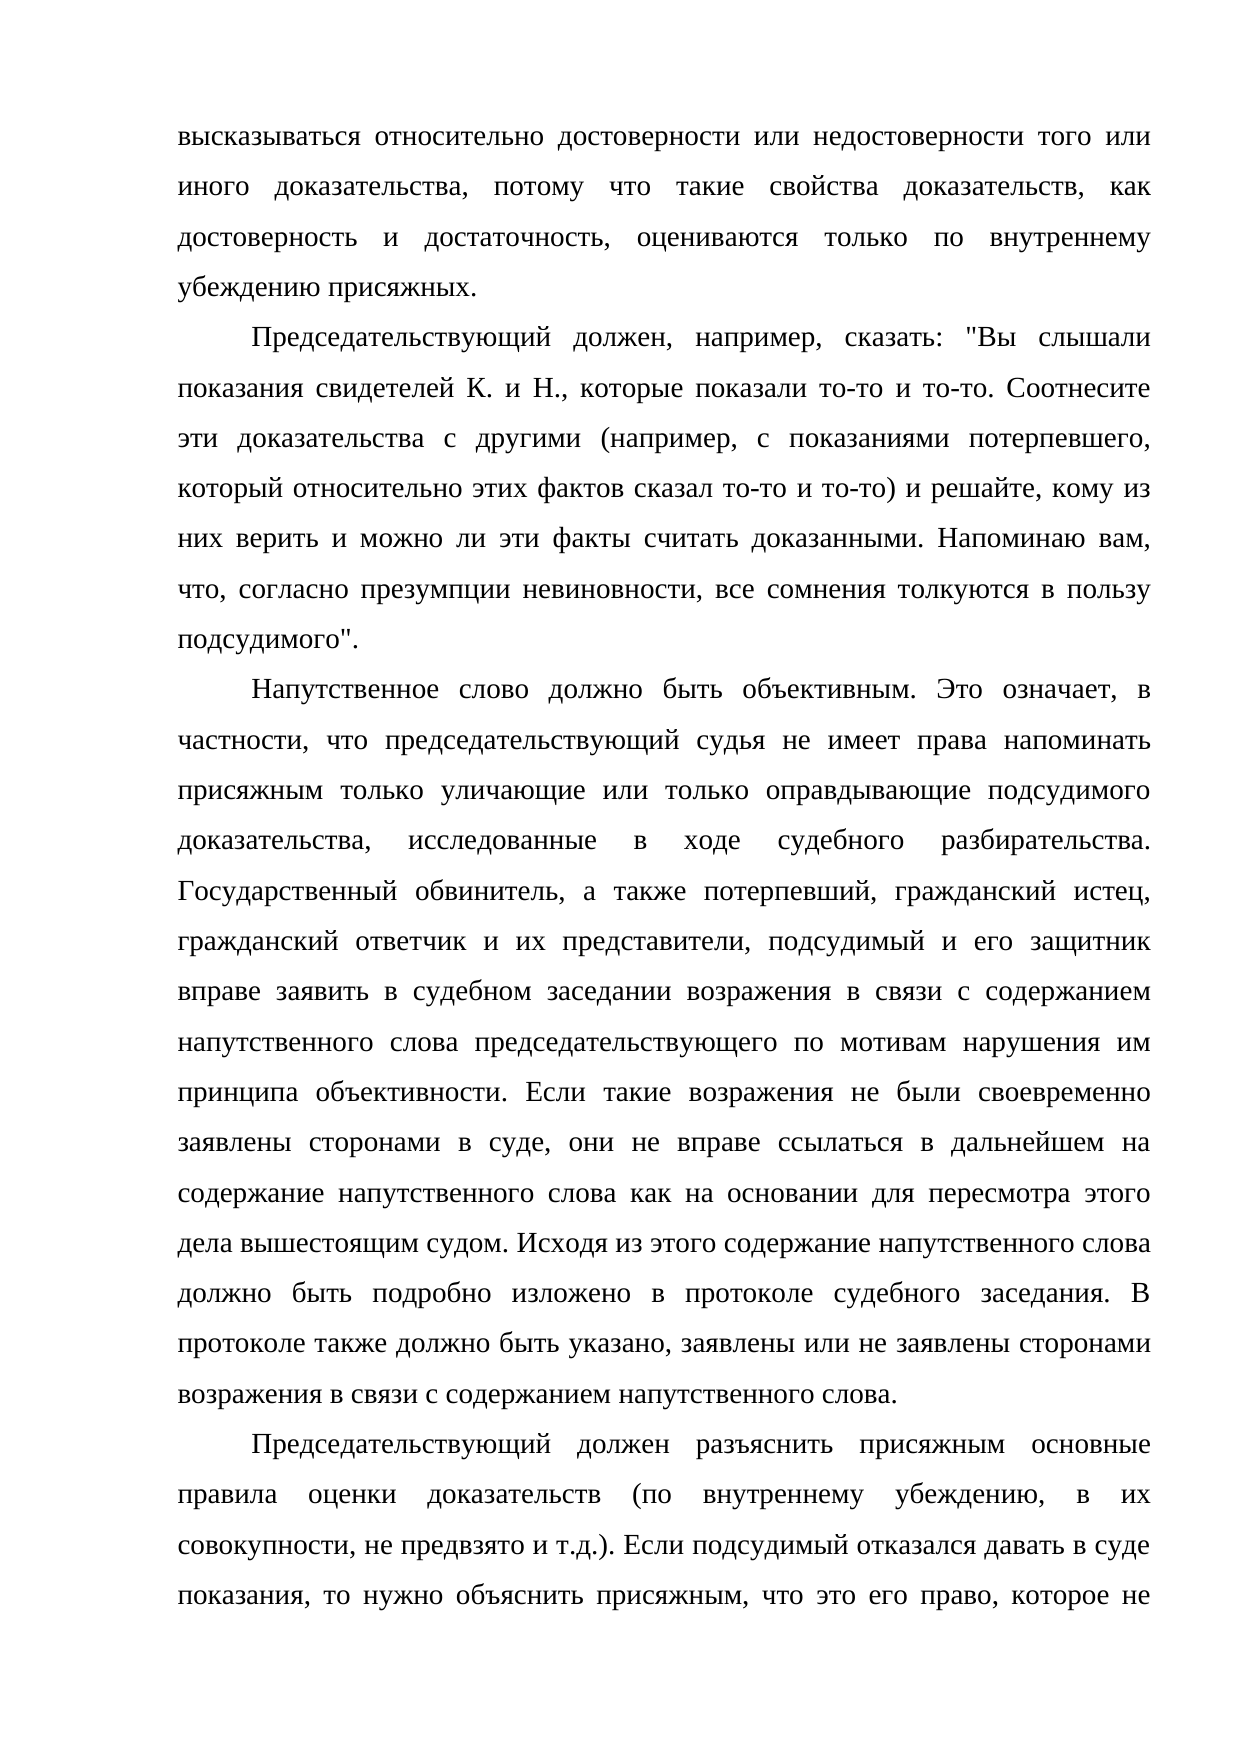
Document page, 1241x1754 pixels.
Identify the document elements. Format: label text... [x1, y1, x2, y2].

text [177, 1426, 1152, 1611]
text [177, 118, 1152, 303]
text Председательствующий должен, например, сказать: "Вы слышали показания свидетелей К. и Н., которые показали то-то и то-то. Соотнесите эти доказательства с другими (например, с показаниями потерпевшего, который относительно этих фактов сказал то-то и то-то) и решайте, кому из них верить и можно ли эти факты считать доказанными. Напоминаю вам, что, согласно презумпции невиновности, все сомнения толкуются в пользу подсудимого". [177, 319, 1152, 655]
text Напутственное слово должно быть объективным. Это означает, в частности, что председательствующий судья не имеет права напоминать присяжным только уличающие или только оправдывающие подсудимого доказательства, исследованные в ходе судебного разбирательства. Государственный обвинитель, а также потерпевший, гражданский истец, гражданский ответчик и их представители, подсудимый и его защитник вправе заявить в судебном заседании возражения в связи с содержанием напутственного слова председательствующего по мотивам нарушения им принципа объективности. Если такие возражения не были своевременно заявлены сторонами в суде, они не вправе ссылаться в дальнейшем на содержание напутственного слова как на основании для пересмотра этого дела вышестоящим судом. Исходя из этого содержание напутственного слова должно быть подробно изложено в протоколе судебного заседания. В протоколе также должно быть указано, заявлены или не заявлены сторонами возражения в связи с содержанием напутственного слова. [177, 672, 1152, 1409]
